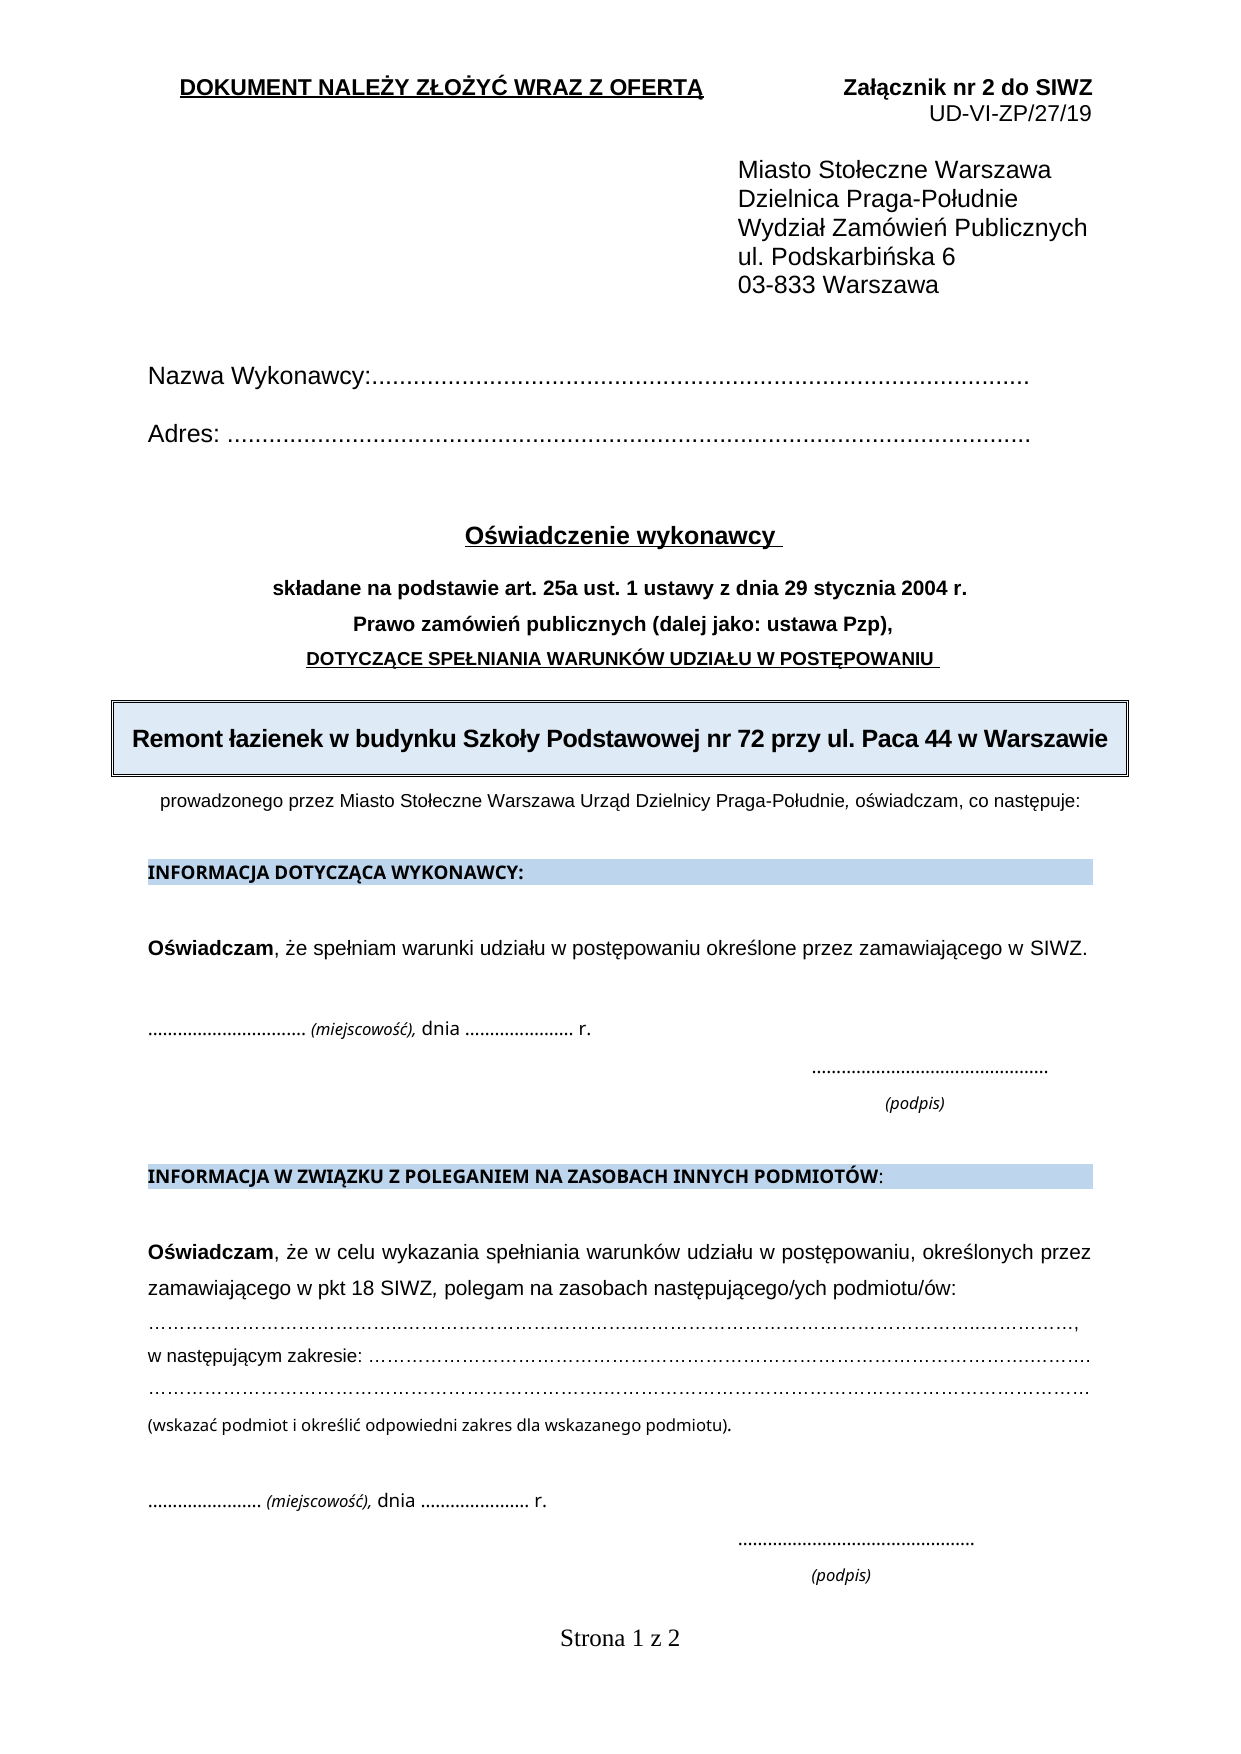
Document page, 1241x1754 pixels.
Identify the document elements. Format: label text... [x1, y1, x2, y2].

text ………………………………………… [148, 1525, 1093, 1551]
text Dzielnica Praga-Południe [148, 184, 1093, 213]
text składane na podstawie art. 25a ust. 1 ustawy z dnia 29 stycznia 2004 r. [148, 576, 1093, 600]
text Nazwa Wykonawcy:............................................................................................... [148, 361, 1093, 390]
text ……………………………………………………………….…………………………………………………………………… (wskazać podmiot i określić odpowiedni zakres dla wskazanego podmiotu). [148, 1377, 1093, 1436]
text ul. Podskarbińska 6 [148, 241, 1093, 270]
text …………………………………..……………………………….………………………………………………..……………, w następującym zakresie: …………………………………………………………………………………………….………. [148, 1312, 1093, 1366]
text DOTYCZĄCE SPEŁNIANIA WARUNKÓW UDZIAŁU W POSTĘPOWANIU [148, 648, 1093, 670]
text …………….……. (miejscowość), dnia …………………. r. [148, 1487, 1093, 1512]
text Wydział Zamówień Publicznych [148, 213, 1093, 241]
text Oświadczam, że w celu wykazania spełniania warunków udziału w postępowaniu, określonych przez zamawiającego w pkt 18 SIWZ, polegam na zasobach następującego/ych podmiotu/ów: [148, 1240, 1093, 1300]
text INFORMACJA W ZWIĄZKU Z POLEGANIEM NA ZASOBACH INNYCH PODMIOTÓW: [148, 1164, 1093, 1189]
text Oświadczenie wykonawcy [148, 521, 1093, 549]
text (podpis) [738, 1563, 1093, 1586]
text 03-833 Warszawa [148, 270, 1093, 299]
text ………………………………………… [148, 1053, 1093, 1079]
text prowadzonego przez Miasto Stołeczne Warszawa Urząd Dzielnicy Praga-Południe, oświadczam, co następuje: [148, 789, 1093, 811]
text Oświadczam, że spełniam warunki udziału w postępowaniu określone przez zamawiającego w SIWZ. [148, 936, 1093, 960]
text Miasto Stołeczne Warszawa [664, 155, 1093, 184]
table_header Remont łazienek w budynku Szkoły Podstawowej nr 72 przy ul. Paca 44 w Warszawie [114, 703, 1126, 774]
text (podpis) [811, 1091, 1093, 1114]
text Prawo zamówień publicznych (dalej jako: ustawa Pzp), [148, 612, 1093, 636]
text INFORMACJA DOTYCZĄCA WYKONAWCY: [148, 859, 1093, 885]
text …………………….……. (miejscowość), dnia …………………. r. [148, 1015, 1093, 1041]
text Adres: .................................................................................................................... [148, 419, 1093, 447]
